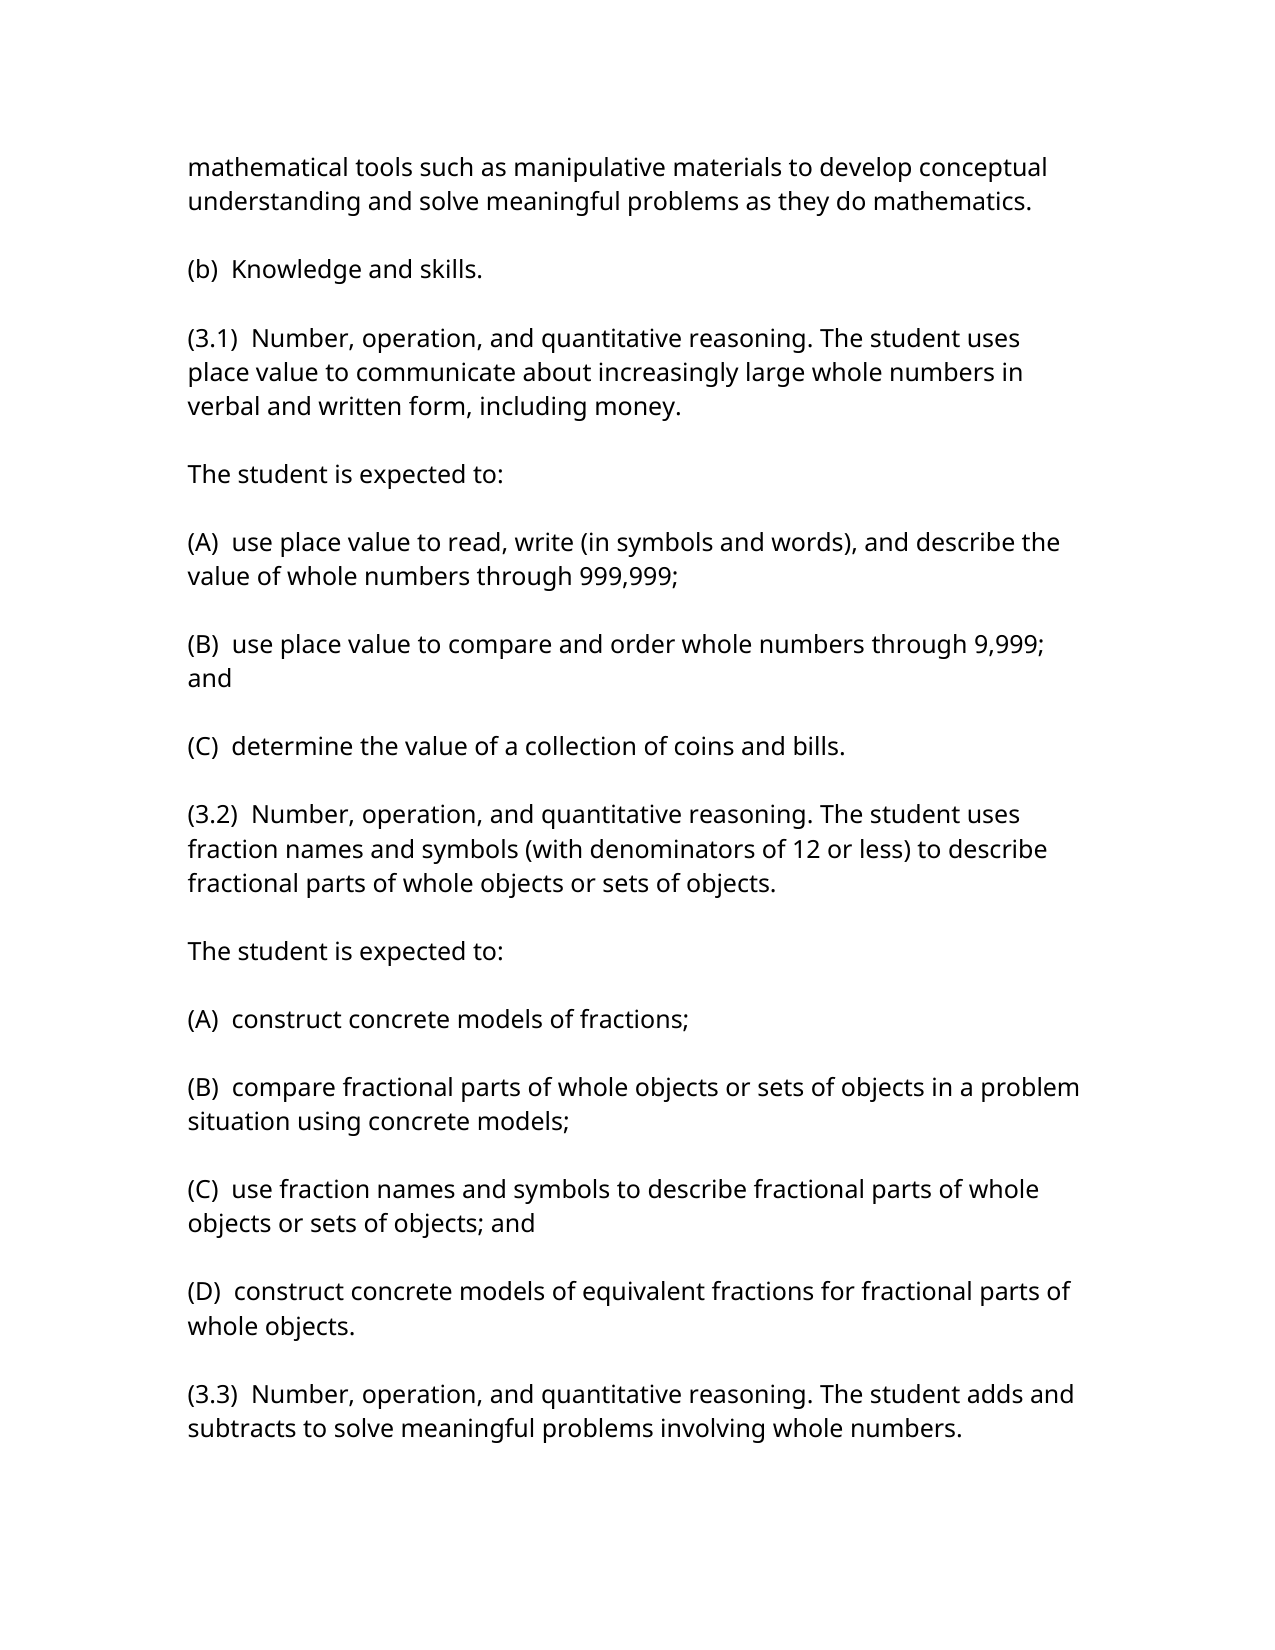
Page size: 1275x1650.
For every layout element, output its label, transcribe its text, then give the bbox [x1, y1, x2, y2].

text (3.1) Number, operation, and quantitative reasoning. The student uses place value to communicate about increasingly large whole numbers in verbal and written form, including money. [187, 320, 1087, 422]
text (b) Knowledge and skills. [187, 252, 1087, 286]
text (A) construct concrete models of fractions; [187, 1002, 1087, 1036]
text The student is expected to: [187, 933, 1087, 967]
text (D) construct concrete models of equivalent fractions for fractional parts of whole objects. [187, 1274, 1087, 1342]
text The student is expected to: [187, 457, 1087, 491]
text (B) use place value to compare and order whole numbers through 9,999; and [187, 627, 1087, 695]
text (3.3) Number, operation, and quantitative reasoning. The student adds and subtracts to solve meaningful problems involving whole numbers. [187, 1376, 1087, 1444]
text (3.2) Number, operation, and quantitative reasoning. The student uses fraction names and symbols (with denominators of 12 or less) to describe fractional parts of whole objects or sets of objects. [187, 797, 1087, 899]
text (A) use place value to read, write (in symbols and words), and describe the value of whole numbers through 999,999; [187, 525, 1087, 593]
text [187, 150, 1087, 218]
text (C) use fraction names and symbols to describe fractional parts of whole objects or sets of objects; and [187, 1172, 1087, 1240]
text (B) compare fractional parts of whole objects or sets of objects in a problem situation using concrete models; [187, 1070, 1087, 1138]
text (C) determine the value of a collection of coins and bills. [187, 729, 1087, 763]
